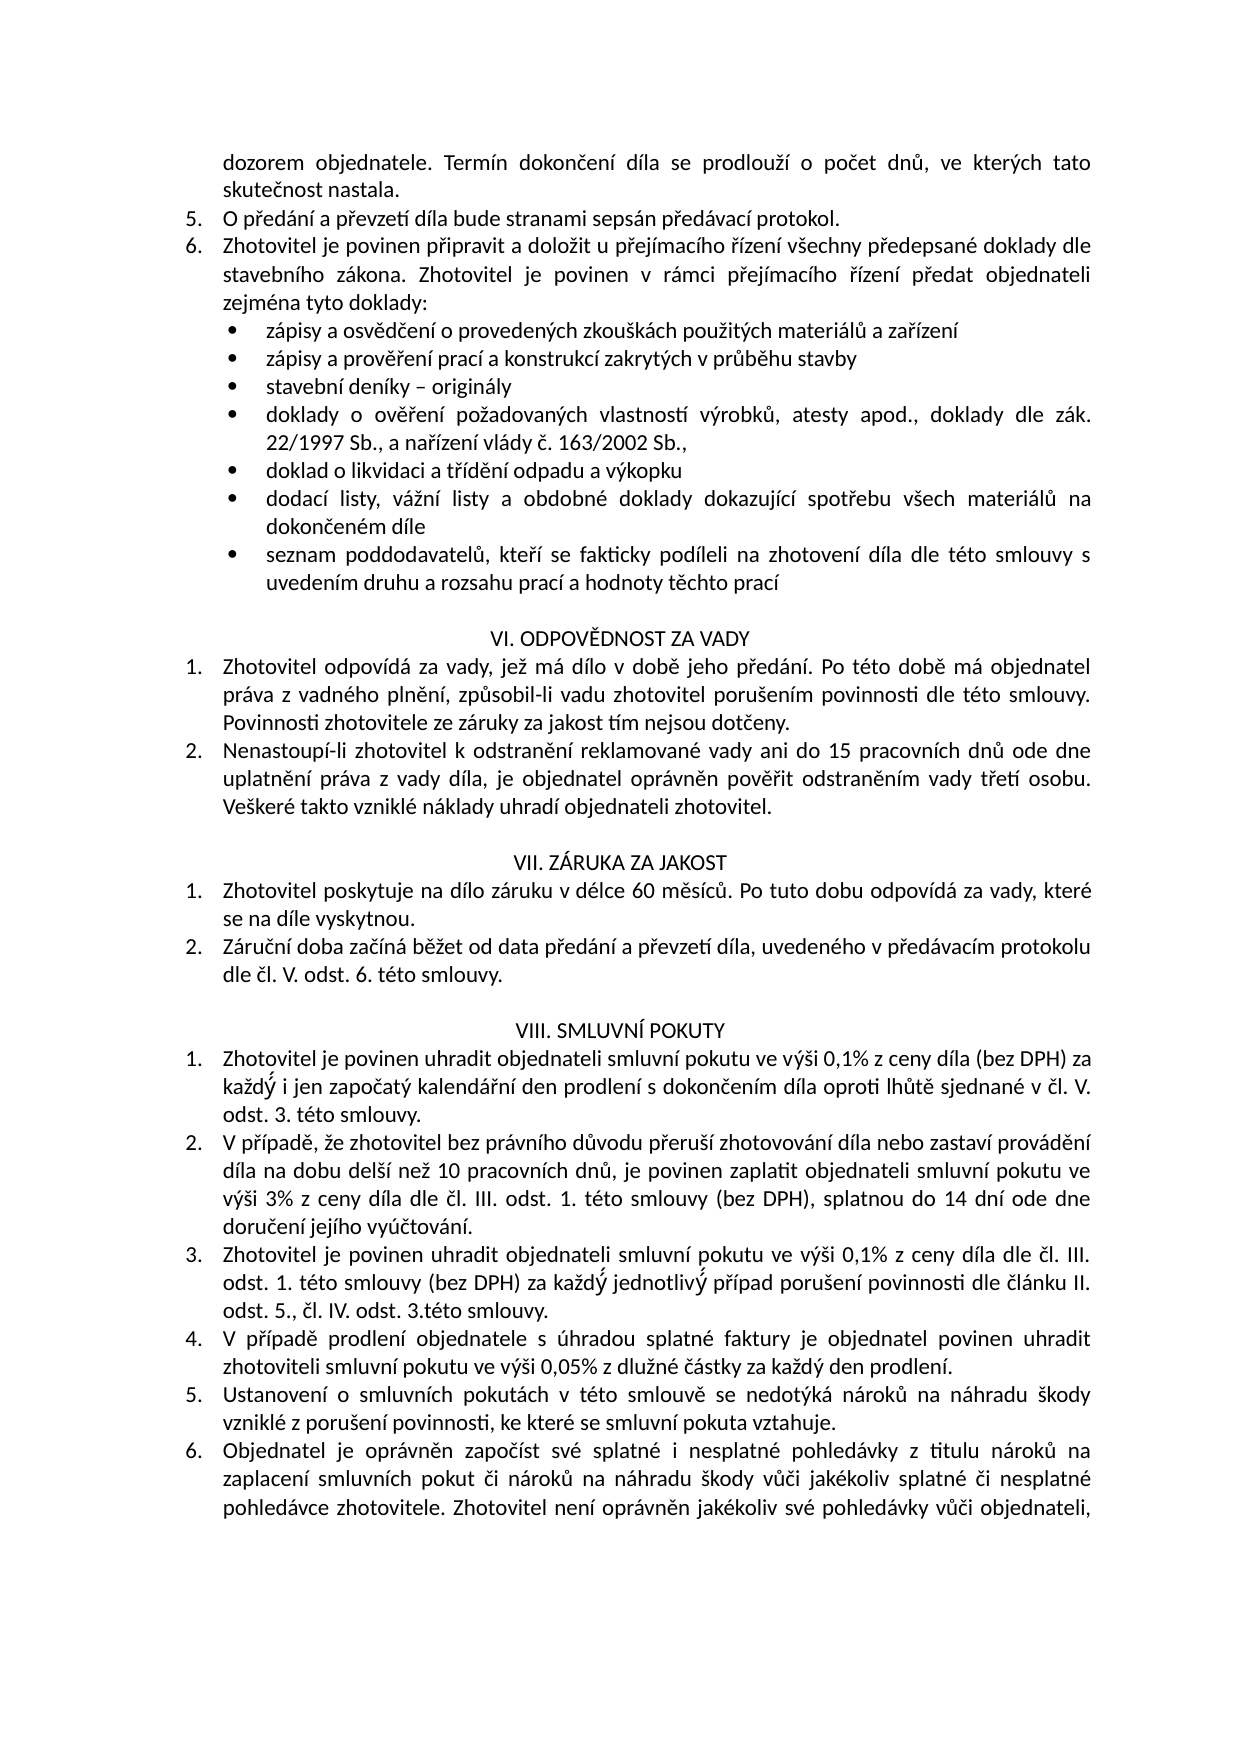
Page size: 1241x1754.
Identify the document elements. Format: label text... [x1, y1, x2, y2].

list Zhotovitel poskytuje na dílo záruku v délce 60 měsíců. Po tuto dobu odpovídá za vady, které se na díle vyskytnou. [185, 876, 1093, 932]
list dodací listy, vážní listy a obdobné doklady dokazující spotřebu všech materiálů na dokončeném díle [228, 484, 1093, 540]
text VIII. SMLUVNÍ POKUTY [148, 1016, 1093, 1044]
list doklad o likvidaci a třídění odpadu a výkopku [228, 456, 1093, 484]
list Nenastoupí-li zhotovitel k odstranění reklamované vady ani do 15 pracovních dnů ode dne uplatnění práva z vady díla, je objednatel oprávněn pověřit odstraněním vady třetí osobu. Veškeré takto vzniklé náklady uhradí objednateli zhotovitel. [185, 736, 1093, 820]
text VI. ODPOVĚDNOST ZA VADY [148, 624, 1093, 652]
list zápisy a osvědčení o provedených zkouškách použitých materiálů a zařízení [228, 316, 1093, 344]
list seznam poddodavatelů, kteří se fakticky podíleli na zhotovení díla dle této smlouvy s uvedením druhu a rozsahu prací a hodnoty těchto prací [228, 540, 1093, 596]
list Ustanovení o smluvních pokutách v této smlouvě se nedotýká nároků na náhradu škody vzniklé z porušení povinnosti, ke které se smluvní pokuta vztahuje. [185, 1381, 1093, 1437]
list Zhotovitel je povinen uhradit objednateli smluvní pokutu ve výši 0,1% z ceny díla (bez DPH) za každý́ i jen započatý kalendářní den prodlení s dokončením díla oproti lhůtě sjednané v čl. V. odst. 3. této smlouvy. [185, 1044, 1093, 1128]
list V případě, že zhotovitel bez právního důvodu přeruší zhotovování díla nebo zastaví provádění díla na dobu delší než 10 pracovních dnů, je povinen zaplatit objednateli smluvní pokutu ve výši 3% z ceny díla dle čl. III. odst. 1. této smlouvy (bez DPH), splatnou do 14 dní ode dne doručení jejího vyúčtování. [185, 1128, 1093, 1240]
list Zhotovitel odpovídá za vady, jež má dílo v době jeho předání. Po této době má objednatel práva z vadného plnění, způsobil-li vadu zhotovitel porušením povinnosti dle této smlouvy. Povinnosti zhotovitele ze záruky za jakost tím nejsou dotčeny. [185, 652, 1093, 736]
list V případě prodlení objednatele s úhradou splatné faktury je objednatel povinen uhradit zhotoviteli smluvní pokutu ve výši 0,05% z dlužné částky za každý den prodlení. [185, 1324, 1093, 1381]
text VII. ZÁRUKA ZA JAKOST [148, 848, 1093, 876]
list doklady o ověření požadovaných vlastností výrobků, atesty apod., doklady dle zák. 22/1997 Sb., a nařízení vlády č. 163/2002 Sb., [228, 400, 1093, 456]
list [185, 1437, 1093, 1521]
list stavební deníky – originály [228, 372, 1093, 400]
list Záruční doba začíná běžet od data předání a převzetí díla, uvedeného v předávacím protokolu dle čl. V. odst. 6. této smlouvy. [185, 932, 1093, 988]
list zápisy a prověření prací a konstrukcí zakrytých v průběhu stavby [228, 344, 1093, 372]
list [185, 148, 1093, 204]
list Zhotovitel je povinen uhradit objednateli smluvní pokutu ve výši 0,1% z ceny díla dle čl. III. odst. 1. této smlouvy (bez DPH) za každý́ jednotlivý́ případ porušení povinnosti dle článku II. odst. 5., čl. IV. odst. 3.této smlouvy. [185, 1240, 1093, 1324]
list O předání a převzetí díla bude stranami sepsán předávací protokol. [185, 204, 1093, 232]
list Zhotovitel je povinen připravit a doložit u přejímacího řízení všechny předepsané doklady dle stavebního zákona. Zhotovitel je povinen v rámci přejímacího řízení předat objednateli zejména tyto doklady: [185, 232, 1093, 316]
